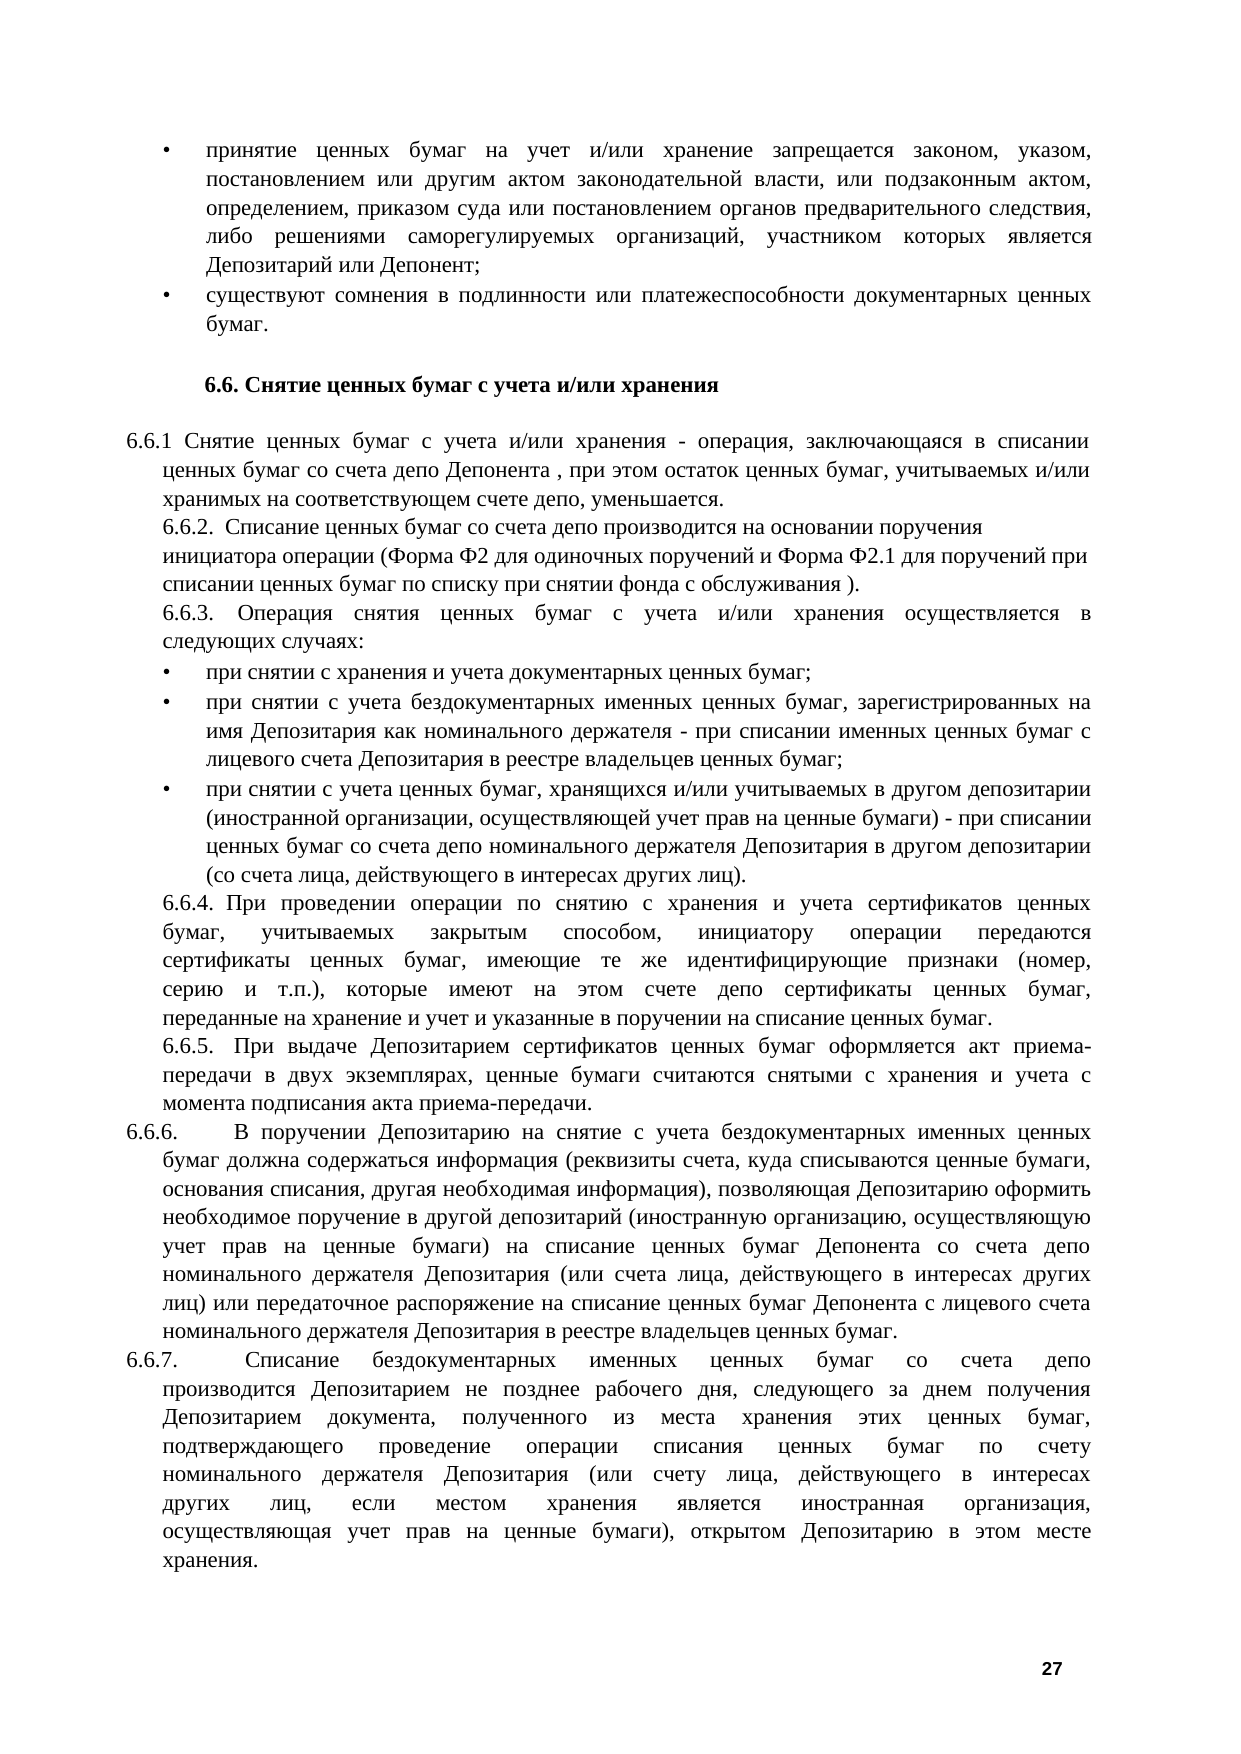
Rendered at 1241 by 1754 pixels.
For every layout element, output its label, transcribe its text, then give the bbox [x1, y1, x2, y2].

list при снятии с учета ценных бумаг, хранящихся и/или учитываемых в другом депозитарии (иностранной организации, осуществляющей учет прав на ценные бумаги) - при списании ценных бумаг со счета депо номинального держателя Депозитария в другом депозитарии (со счета лица, действующего в интересах других лиц). [162, 774, 1093, 888]
text 6.6.7. Списание бездокументарных именных ценных бумаг со счета депо производится Депозитарием не позднее рабочего дня, следующего за днем получения Депозитарием документа, полученного из места хранения этих ценных бумаг, подтверждающего проведение операции списания ценных бумаг по счету номинального держателя Депозитария (или счету лица, действующего в интересах других лиц, если местом хранения является иностранная организация, осуществляющая учет прав на ценные бумаги), открытом Депозитарию в этом месте хранения. [126, 1345, 1092, 1573]
list при снятии с хранения и учета документарных ценных бумаг; [162, 658, 1093, 685]
text 6.6.3. Операция снятия ценных бумаг с учета и/или хранения осуществляется в следующих случаях: [162, 597, 1093, 654]
list При выдаче Депозитарием сертификатов ценных бумаг оформляется акт приема-передачи в двух экземплярах, ценные бумаги считаются снятыми с хранения и учета с момента подписания акта приема-передачи. [162, 1031, 1093, 1116]
text 6.6.1 Снятие ценных бумаг с учета и/или хранения - операция, заключающаяся в списании ценных бумаг со счета депо Депонента , при этом остаток ценных бумаг, учитываемых и/или хранимых на соответствующем счете депо, уменьшается. [126, 426, 1091, 512]
list принятие ценных бумаг на учет и/или хранение запрещается законом, указом, постановлением или другим актом законодательной власти, или подзаконным актом, определением, приказом суда или постановлением органов предварительного следствия, либо решениями саморегулируемых организаций, участником которых является Депозитарий или Депонент; [162, 134, 1093, 279]
list при снятии с учета бездокументарных именных ценных бумаг, зарегистрированных на имя Депозитария как номинального держателя - при списании именных ценных бумаг с лицевого счета Депозитария в реестре владельцев ценных бумаг; [162, 687, 1093, 772]
text 6.6.2. Списание ценных бумаг со счета депо производится на основании поручения инициатора операции (Форма Ф2 для одиночных поручений и Форма Ф2.1 для поручений при списании ценных бумаг по списку при снятии фонда с обслуживания ). [162, 512, 1093, 597]
text 6.6.4. При проведении операции по снятию с хранения и учета сертификатов ценных бумаг, учитываемых закрытым способом, инициатору операции передаются сертификаты ценных бумаг, имеющие те же идентифицирующие признаки (номер, серию и т.п.), которые имеют на этом счете депо сертификаты ценных бумаг, переданные на хранение и учет и указанные в поручении на списание ценных бумаг. [162, 888, 1093, 1031]
list существуют сомнения в подлинности или платежеспособности документарных ценных бумаг. [162, 280, 1093, 338]
text 6.6. Снятие ценных бумаг с учета и/или хранения [204, 371, 1093, 398]
list В поручении Депозитарию на снятие с учета бездокументарных именных ценных бумаг должна содержаться информация (реквизиты счета, куда списываются ценные бумаги, основания списания, другая необходимая информация), позволяющая Депозитарию оформить необходимое поручение в другой депозитарий (иностранную организацию, осуществляющую учет прав на ценные бумаги) на списание ценных бумаг Депонента со счета депо номинального держателя Депозитария (или счета лица, действующего в интересах других лиц) или передаточное распоряжение на списание ценных бумаг Депонента с лицевого счета номинального держателя Депозитария в реестре владельцев ценных бумаг. [126, 1116, 1092, 1345]
